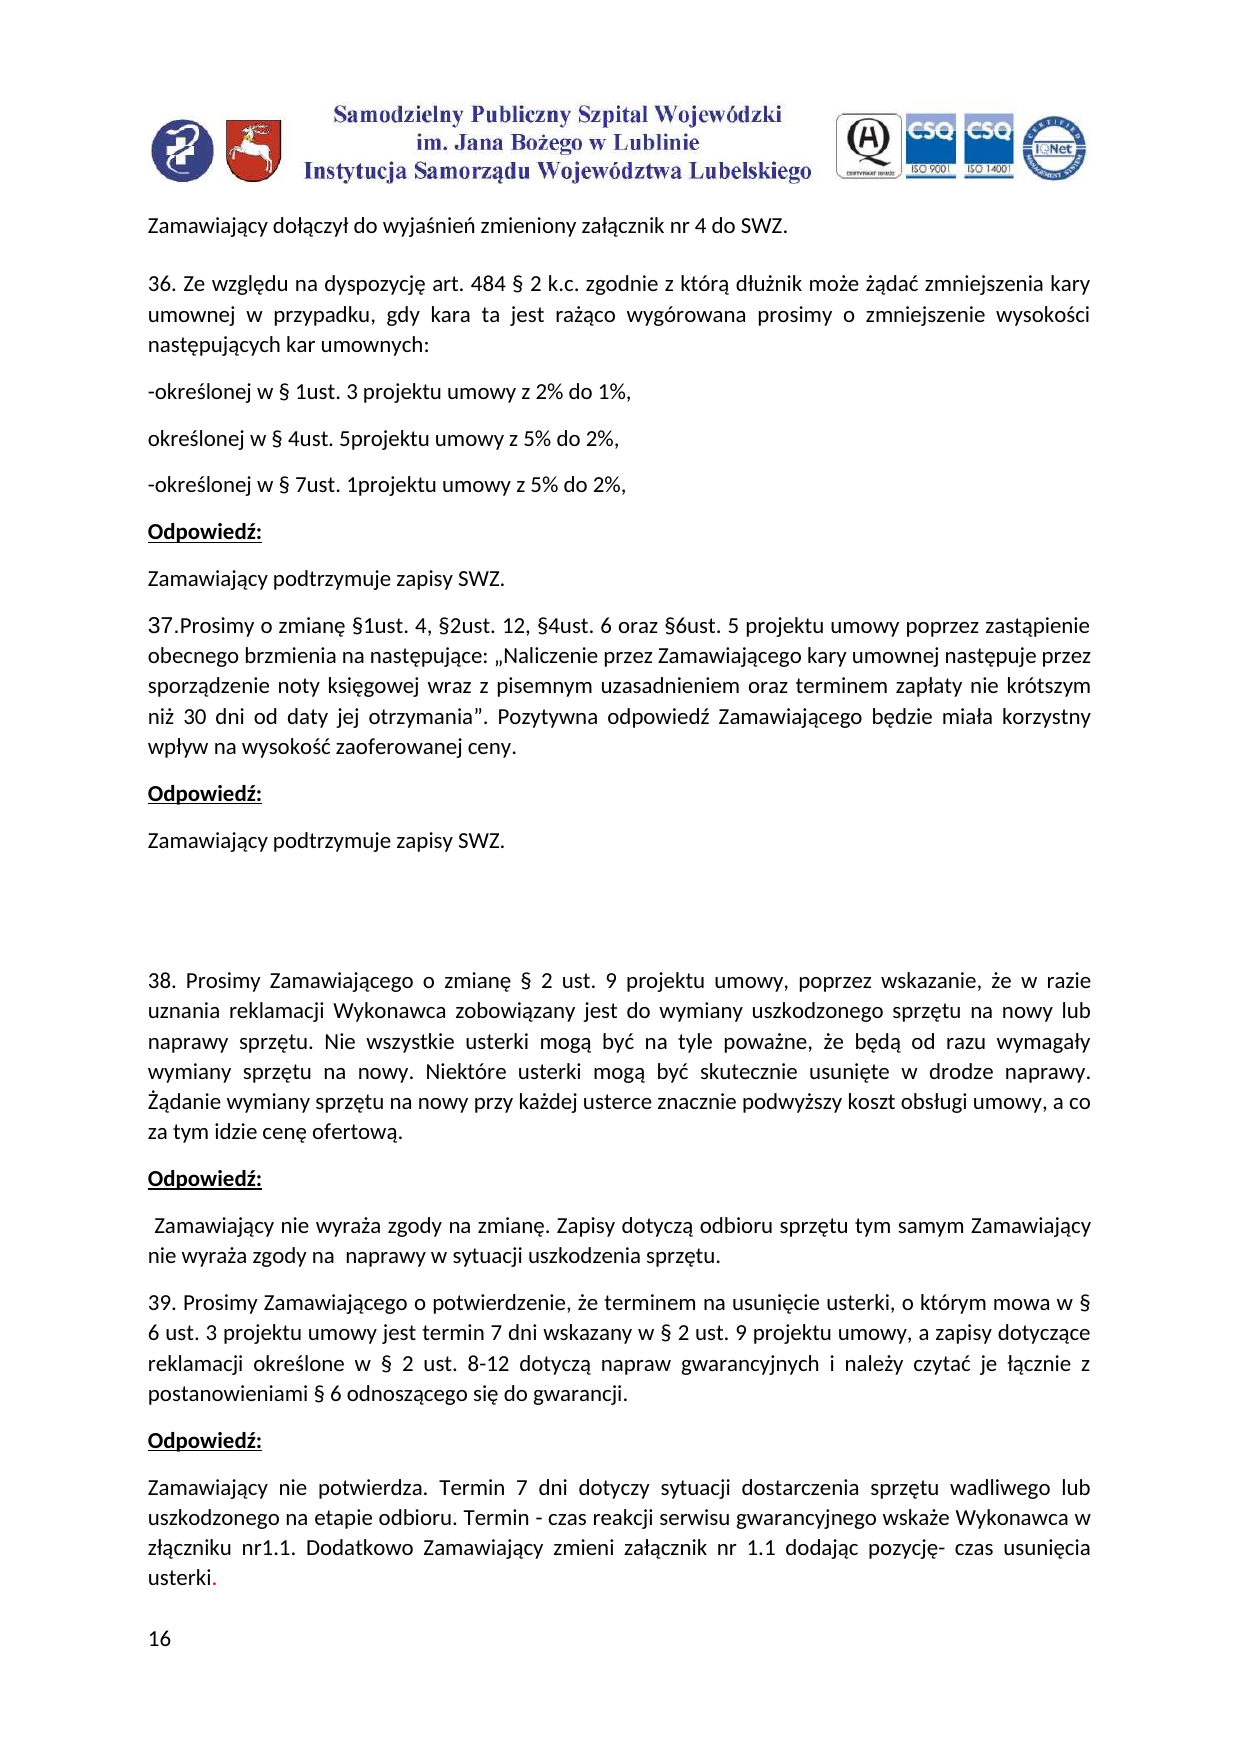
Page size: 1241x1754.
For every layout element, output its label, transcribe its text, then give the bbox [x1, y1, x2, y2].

text Zamawiający nie potwierdza. Termin 7 dni dotyczy sytuacji dostarczenia sprzętu wadliwego lub uszkodzonego na etapie odbioru. Termin - czas reakcji serwisu gwarancyjnego wskaże Wykonawca w złączniku nr1.1. Dodatkowo Zamawiający zmieni załącznik nr 1.1 dodając pozycję- czas usunięcia usterki. [148, 1473, 1093, 1591]
text -określonej w § 7ust. 1projektu umowy z 5% do 2%, [148, 471, 1093, 499]
text Odpowiedź: [148, 779, 1093, 807]
text 39. Prosimy Zamawiającego o potwierdzenie, że terminem na usunięcie usterki, o którym mowa w § 6 ust. 3 projektu umowy jest termin 7 dni wskazany w § 2 ust. 9 projektu umowy, a zapisy dotyczące reklamacji określone w § 2 ust. 8-12 dotyczą napraw gwarancyjnych i należy czytać je łącznie z postanowieniami § 6 odnoszącego się do gwarancji. [148, 1288, 1093, 1407]
text Zamawiający podtrzymuje zapisy SWZ. [148, 826, 1093, 854]
text 36. Ze względu na dyspozycję art. 484 § 2 k.c. zgodnie z którą dłużnik może żądać zmniejszenia kary umownej w przypadku, gdy kara ta jest rażąco wygórowana prosimy o zmniejszenie wysokości następujących kar umownych: [148, 269, 1093, 358]
text Zamawiający nie wyraża zgody na zmianę. Zapisy dotyczą odbioru sprzętu tym samym Zamawiający nie wyraża zgody na naprawy w sytuacji uszkodzenia sprzętu. [148, 1211, 1093, 1269]
text -określonej w § 1ust. 3 projektu umowy z 2% do 1%, [148, 377, 1093, 405]
text 38. Prosimy Zamawiającego o zmianę § 2 ust. 9 projektu umowy, poprzez wskazanie, że w razie uznania reklamacji Wykonawca zobowiązany jest do wymiany uszkodzonego sprzętu na nowy lub naprawy sprzętu. Nie wszystkie usterki mogą być na tyle poważne, że będą od razu wymagały wymiany sprzętu na nowy. Niektóre usterki mogą być skutecznie usunięte w drodze naprawy. Żądanie wymiany sprzętu na nowy przy każdej usterce znacznie podwyższy koszt obsługi umowy, a co za tym idzie cenę ofertową. [148, 966, 1093, 1146]
text Zamawiający dołączył do wyjaśnień zmieniony załącznik nr 4 do SWZ. [148, 211, 1093, 239]
text określonej w § 4ust. 5projektu umowy z 5% do 2%, [148, 424, 1093, 452]
text Odpowiedź: [148, 1164, 1093, 1192]
text Zamawiający podtrzymuje zapisy SWZ. [148, 564, 1093, 592]
picture [147, 101, 1093, 184]
text Odpowiedź: [148, 1426, 1093, 1454]
text 37.Prosimy o zmianę §1ust. 4, §2ust. 12, §4ust. 6 oraz §6ust. 5 projektu umowy poprzez zastąpienie obecnego brzmienia na następujące: „Naliczenie przez Zamawiającego kary umownej następuje przez sporządzenie noty księgowej wraz z pisemnym uzasadnieniem oraz terminem zapłaty nie krótszym niż 30 dni od daty jej otrzymania”. Pozytywna odpowiedź Zamawiającego będzie miała korzystny wpływ na wysokość zaoferowanej ceny. [148, 611, 1093, 760]
text Odpowiedź: [148, 517, 1093, 546]
